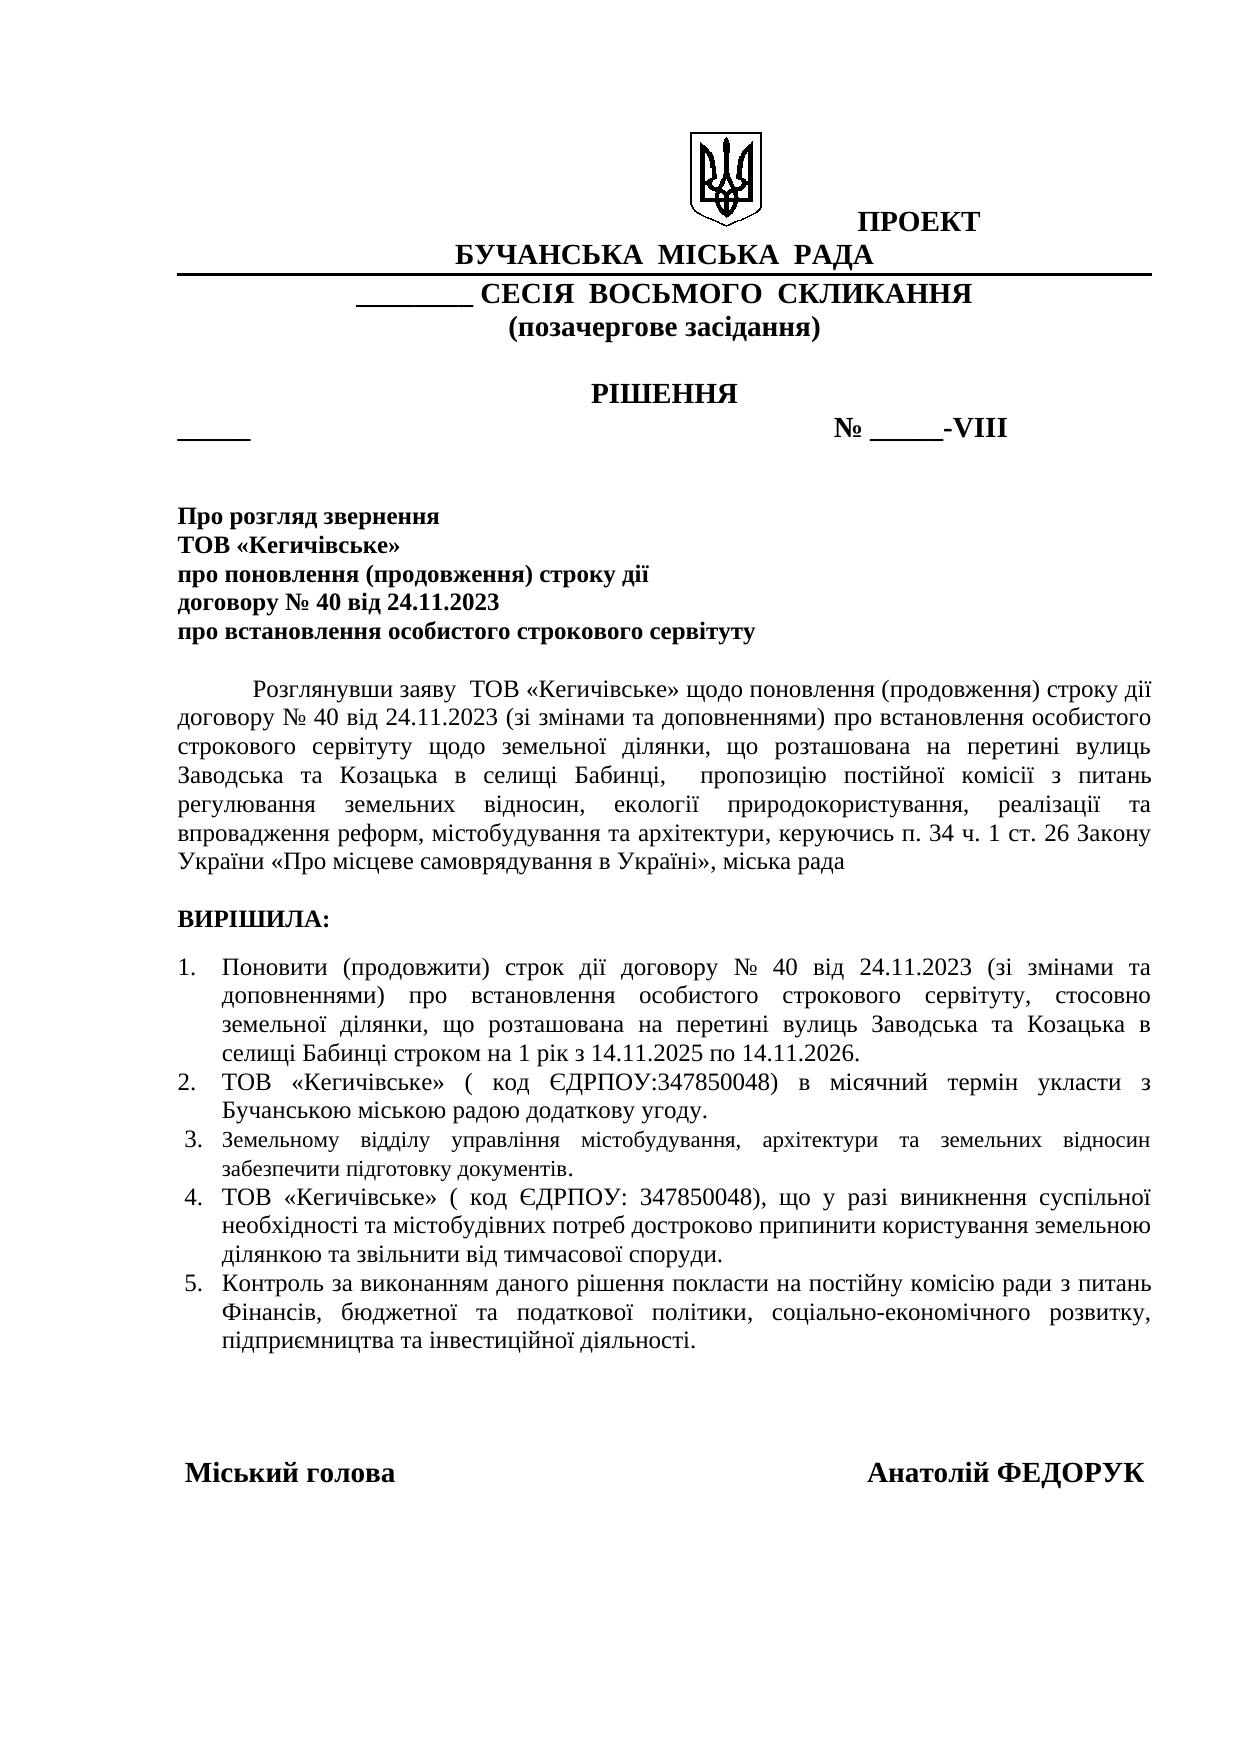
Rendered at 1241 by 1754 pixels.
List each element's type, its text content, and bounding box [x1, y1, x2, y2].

text Розглянувши заяву ТОВ «Кегичівське» щодо поновлення (продовження) строку дії договору № 40 від 24.11.2023 (зі змінами та доповненнями) про встановлення особистого строкового сервітуту щодо земельної ділянки, що розташована на перетині вулиць Заводська та Козацька в селищі Бабинці, пропозицію постійної комісії з питань регулювання земельних відносин, екології природокористування, реалізації та впровадження реформ, містобудування та архітектури, керуючись п. 34 ч. 1 ст. 26 Закону України «Про місцеве самоврядування в Україні», міська рада [177, 674, 1152, 875]
text ТОВ «Кегичівське» [177, 530, 1152, 559]
list ТОВ «Кегичівське» ( код ЄДРПОУ: 347850048), що у разі виникнення суспільної необхідності та містобудівних потреб достроково припинити користування земельною ділянкою та звільнити від тимчасової споруди. [184, 1182, 1152, 1268]
list Поновити (продовжити) строк дії договору № 40 від 24.11.2023 (зі змінами та доповненнями) про встановлення особистого строкового сервітуту, стосовно земельної ділянки, що розташована на перетині вулиць Заводська та Козацька в селищі Бабинці строком на 1 рік з 14.11.2025 по 14.11.2026. [177, 952, 1152, 1067]
list Контроль за виконанням даного рішення покласти на постійну комісію ради з питань Фінансів, бюджетної та податкової політики, соціально-економічного розвитку, підприємництва та інвестиційної діяльності. [184, 1268, 1152, 1354]
text про поновлення (продовження) строку дії [177, 559, 1152, 587]
text (позачергове засідання) [177, 309, 1152, 343]
text БУЧАНСЬКА МІСЬКА РАДА [177, 237, 1152, 273]
text ВИРІШИЛА: [177, 904, 1152, 933]
list ТОВ «Кегичівське» ( код ЄДРПОУ:347850048) в місячний термін укласти з Бучанською міською радою додаткову угоду. [177, 1067, 1152, 1124]
text договору № 40 від 24.11.2023 [177, 587, 1152, 616]
text Міський голова Анатолій ФЕДОРУК [177, 1455, 1152, 1488]
text _____ № _____-VІІІ [177, 410, 1152, 444]
text ПРОЕКТ [177, 126, 1152, 237]
text ________ СЕСІЯ ВОСЬМОГО СКЛИКАННЯ [177, 276, 1152, 309]
list Земельному відділу управління містобудування, архітектури та земельних відносин забезпечити підготовку документів. [184, 1124, 1152, 1182]
text Про розгляд звернення [177, 501, 1152, 530]
text про встановлення особистого строкового сервітуту [177, 616, 1152, 645]
text РІШЕННЯ [177, 377, 1152, 410]
